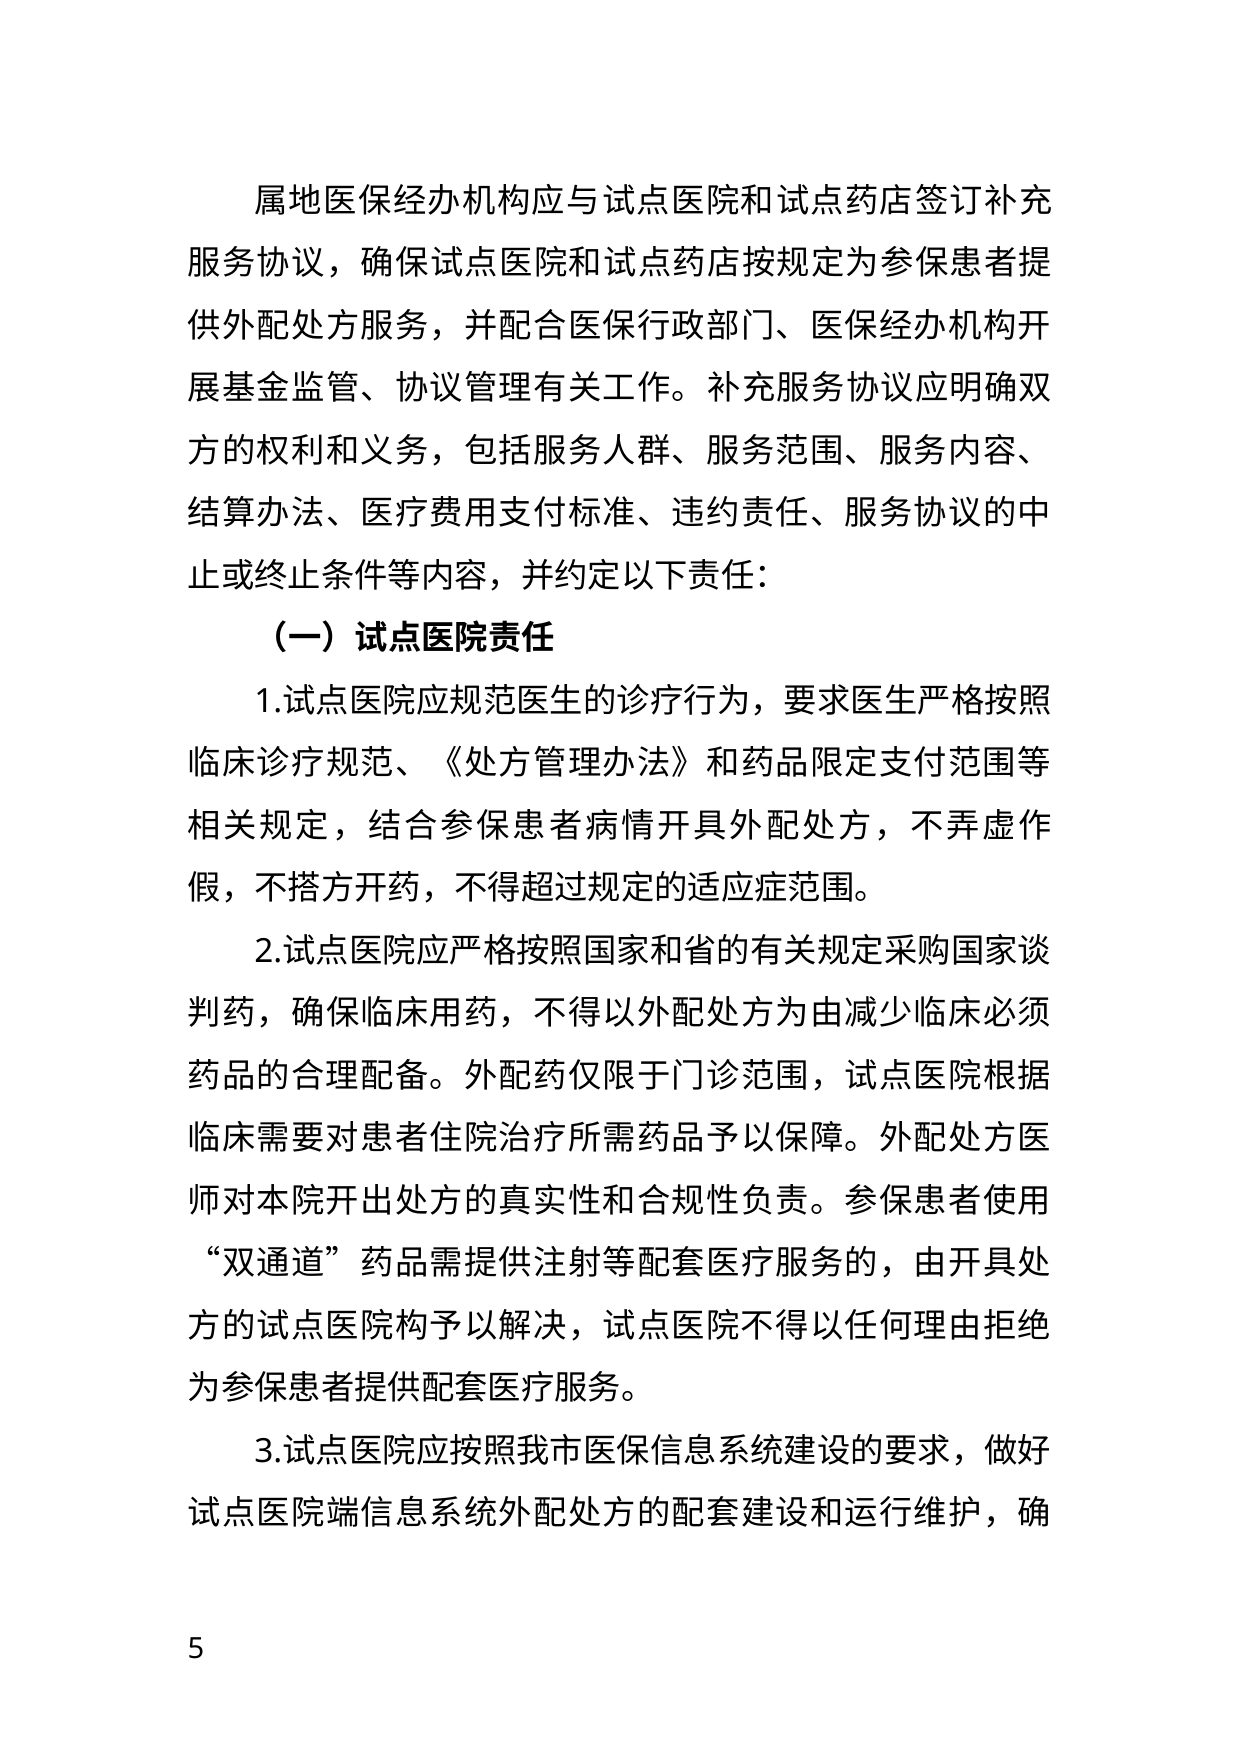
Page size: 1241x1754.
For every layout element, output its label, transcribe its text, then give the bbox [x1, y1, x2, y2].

text 2.试点医院应严格按照国家和省的有关规定采购国家谈判药，确保临床用药，不得以外配处方为由减少临床必须药品的合理配备。外配药仅限于门诊范围，试点医院根据临床需要对患者住院治疗所需药品予以保障。外配处方医师对本院开出处方的真实性和合规性负责。参保患者使用“双通道”药品需提供注射等配套医疗服务的，由开具处方的试点医院构予以解决，试点医院不得以任何理由拒绝为参保患者提供配套医疗服务。 [187, 912, 1053, 1412]
text 1.试点医院应规范医生的诊疗行为，要求医生严格按照临床诊疗规范、《处方管理办法》和药品限定支付范围等相关规定，结合参保患者病情开具外配处方，不弄虚作假，不搭方开药，不得超过规定的适应症范围。 [187, 662, 1053, 912]
text 属地医保经办机构应与试点医院和试点药店签订补充服务协议，确保试点医院和试点药店按规定为参保患者提供外配处方服务，并配合医保行政部门、医保经办机构开展基金监管、协议管理有关工作。补充服务协议应明确双方的权利和义务，包括服务人群、服务范围、服务内容、结算办法、医疗费用支付标准、违约责任、服务协议的中止或终止条件等内容，并约定以下责任： [187, 162, 1053, 599]
list 试点医院责任 [187, 599, 1053, 662]
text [187, 1412, 1053, 1537]
